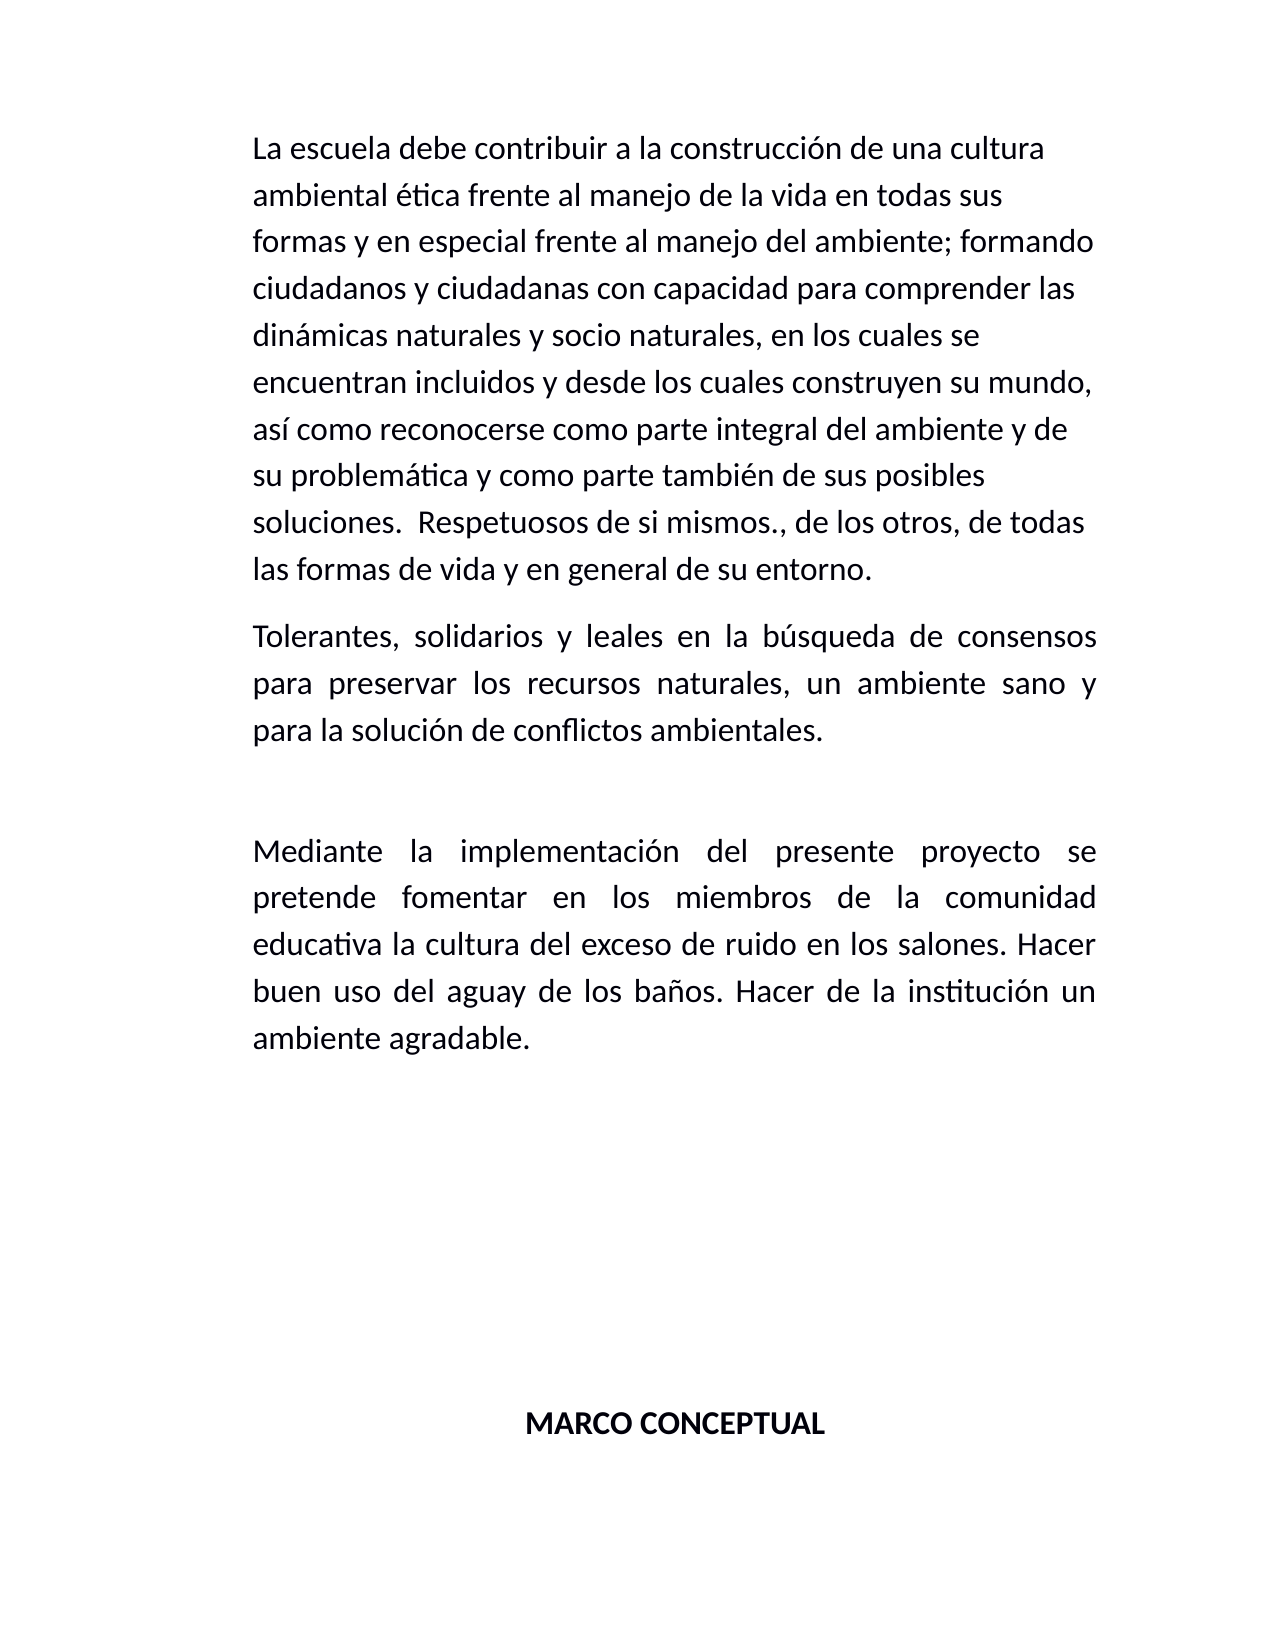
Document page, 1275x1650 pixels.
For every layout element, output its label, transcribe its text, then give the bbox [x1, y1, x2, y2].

list La escuela debe contribuir a la construcción de una cultura ambiental ética frente al manejo de la vida en todas sus formas y en especial frente al manejo del ambiente; formando ciudadanos y ciudadanas con capacidad para comprender las dinámicas naturales y socio naturales, en los cuales se encuentran incluidos y desde los cuales construyen su mundo, así como reconocerse como parte integral del ambiente y de su problemática y como parte también de sus posibles soluciones. Respetuosos de si mismos., de los otros, de todas las formas de vida y en general de su entorno. [252, 127, 1098, 588]
list Tolerantes, solidarios y leales en la búsqueda de consensos para preservar los recursos naturales, un ambiente sano y para la solución de conflictos ambientales. [252, 615, 1098, 750]
list MARCO CONCEPTUAL [252, 1402, 1098, 1443]
list Mediante la implementación del presente proyecto se pretende fomentar en los miembros de la comunidad educativa la cultura del exceso de ruido en los salones. Hacer buen uso del aguay de los baños. Hacer de la institución un ambiente agradable. [252, 829, 1098, 1057]
